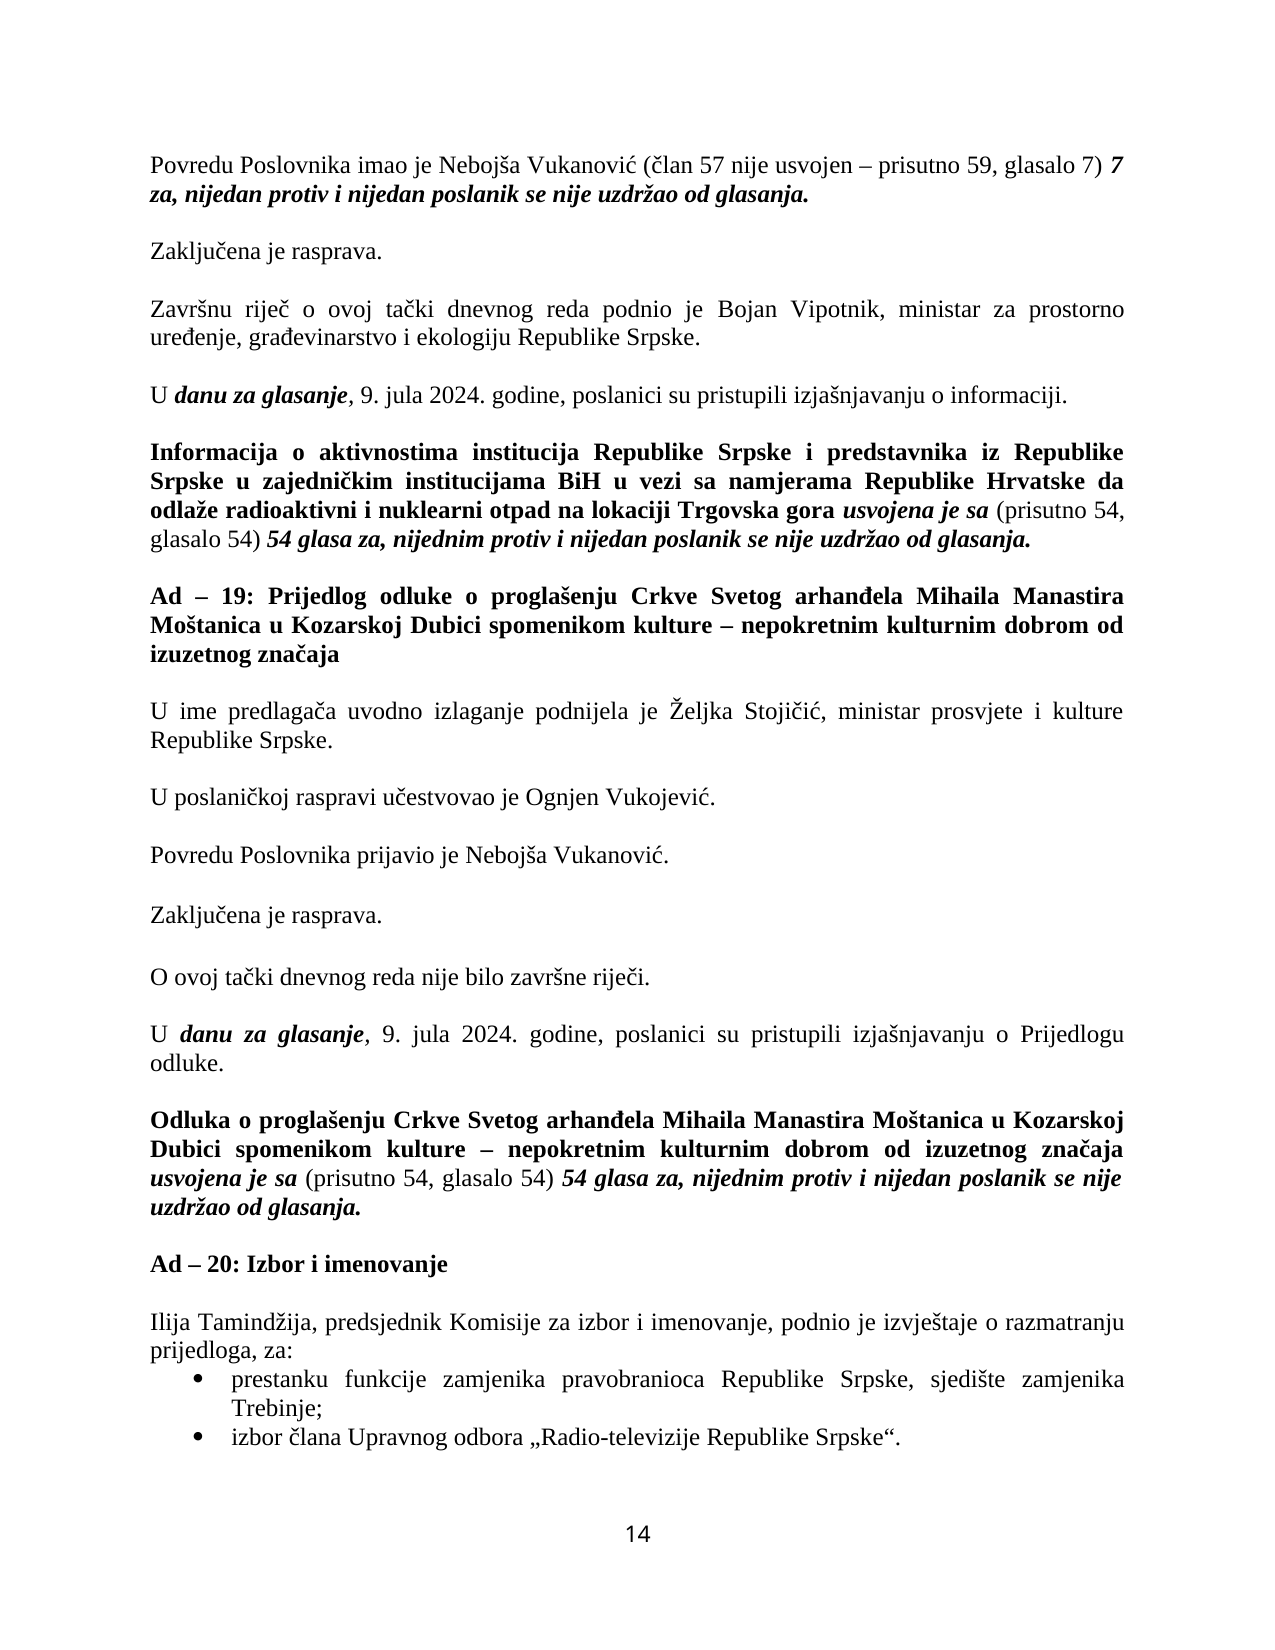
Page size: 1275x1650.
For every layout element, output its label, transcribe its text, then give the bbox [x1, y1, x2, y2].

text Ad – 19: Prijedlog odluke o proglašenju Crkve Svetog arhanđela Mihaila Manastira Moštanica u Kozarskoj Dubici spomenikom kulture – nepokretnim kulturnim dobrom od izuzetnog značaja [150, 581, 1125, 667]
text U danu za glasanje, 9. jula 2024. godine, poslanici su pristupili izjašnjavanju o informaciji. [150, 380, 1125, 409]
text Ilija Tamindžija, predsjednik Komisije za izbor i imenovanje, podnio je izvještaje o razmatranju prijedloga, za: [150, 1307, 1125, 1364]
text O ovoj tački dnevnog reda nije bilo završne riječi. [150, 962, 1125, 991]
text U danu za glasanje, 9. jula 2024. godine, poslanici su pristupili izjašnjavanju o Prijedlogu odluke. [150, 1019, 1125, 1077]
list izbor člana Upravnog odbora „Radio-televizije Republike Srpske“. [193, 1422, 1125, 1451]
text Odluka o proglašenju Crkve Svetog arhanđela Mihaila Manastira Moštanica u Kozarskoj Dubici spomenikom kulture – nepokretnim kulturnim dobrom od izuzetnog značaja usvojena je sa (prisutno 54, glasalo 54) 54 glasa za, nijednim protiv i nijedan poslanik se nije uzdržao od glasanja. [150, 1106, 1125, 1221]
text Informacija o aktivnostima institucija Republike Srpske i predstavnika iz Republike Srpske u zajedničkim institucijama BiH u vezi sa namjerama Republike Hrvatske da odlaže radioaktivni i nuklearni otpad na lokaciji Trgovska gora usvojena je sa (prisutno 54, glasalo 54) 54 glasa za, nijednim protiv i nijedan poslanik se nije uzdržao od glasanja. [150, 437, 1125, 552]
text U ime predlagača uvodno izlaganje podnijela je Željka Stojičić, ministar prosvjete i kulture Republike Srpske. [150, 696, 1125, 754]
text Povredu Poslovnika prijavio je Nebojša Vukanović. [150, 840, 1125, 869]
text Ad – 20: Izbor i imenovanje [150, 1249, 1125, 1278]
text Zaključena je rasprava. [150, 900, 1125, 928]
text Završnu riječ o ovoj tački dnevnog reda podnio je Bojan Vipotnik, ministar za prostorno uređenje, građevinarstvo i ekologiju Republike Srpske. [150, 294, 1125, 351]
text Zaključena je rasprava. [150, 236, 1125, 265]
list prestanku funkcije zamjenika pravobranioca Republike Srpske, sjedište zamjenika Trebinje; [193, 1364, 1125, 1422]
text Povredu Poslovnika imao je Nebojša Vukanović (član 57 nije usvojen – prisutno 59, glasalo 7) 7 za, nijedan protiv i nijedan poslanik se nije uzdržao od glasanja. [150, 150, 1125, 207]
text U poslaničkoj raspravi učestvovao je Ognjen Vukojević. [150, 782, 1125, 811]
